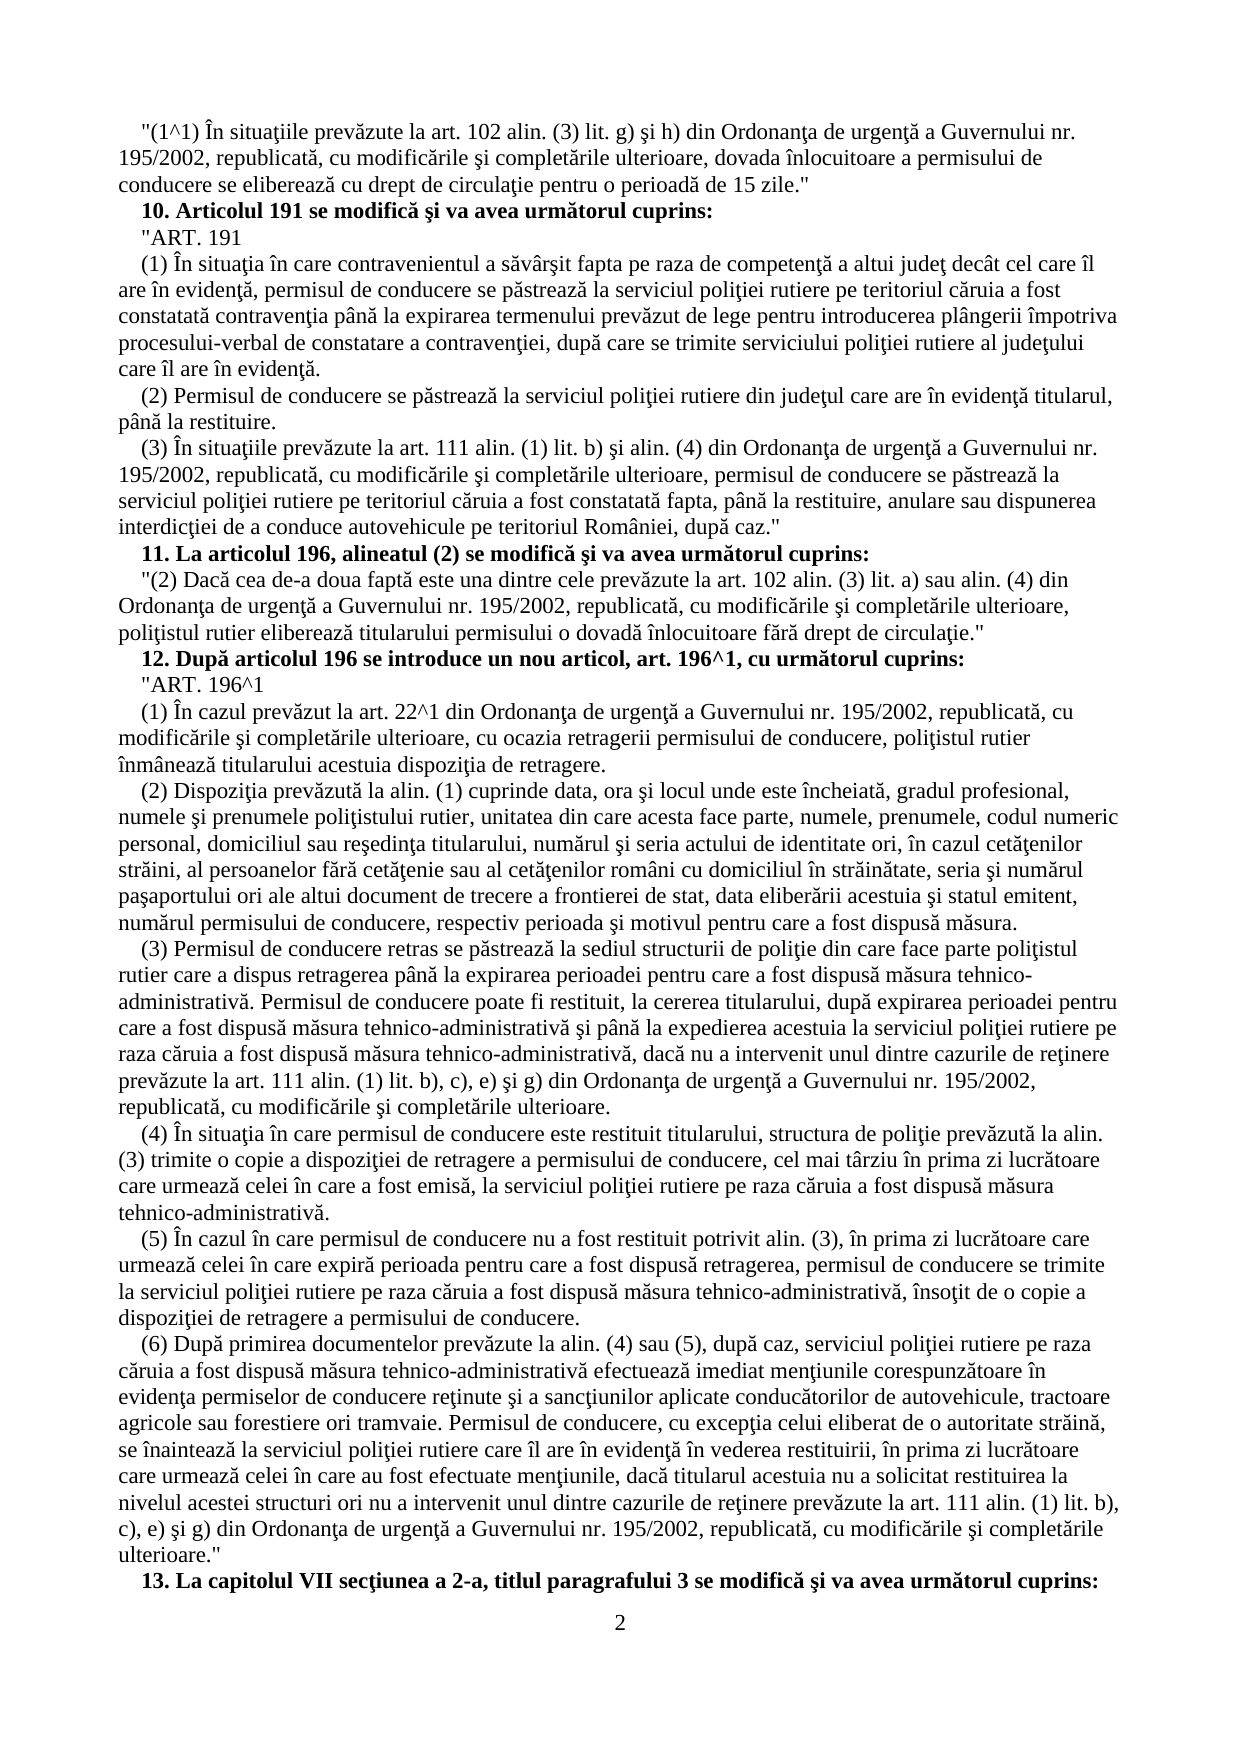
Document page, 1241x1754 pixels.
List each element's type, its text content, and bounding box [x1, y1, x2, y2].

text (3) Permisul de conducere retras se păstrează la sediul structurii de poliţie din care face parte poliţistul rutier care a dispus retragerea până la expirarea perioadei pentru care a fost dispusă măsura tehnico-administrativă. Permisul de conducere poate fi restituit, la cererea titularului, după expirarea perioadei pentru care a fost dispusă măsura tehnico-administrativă şi până la expedierea acestuia la serviciul poliţiei rutiere pe raza căruia a fost dispusă măsura tehnico-administrativă, dacă nu a intervenit unul dintre cazurile de reţinere prevăzute la art. 111 alin. (1) lit. b), c), e) şi g) din Ordonanţa de urgenţă a Guvernului nr. 195/2002, republicată, cu modificările şi completările ulterioare. [118, 935, 1122, 1119]
text (1) În situaţia în care contravenientul a săvârşit fapta pe raza de competenţă a altui judeţ decât cel care îl are în evidenţă, permisul de conducere se păstrează la serviciul poliţiei rutiere pe teritoriul căruia a fost constatată contravenţia până la expirarea termenului prevăzut de lege pentru introducerea plângerii împotriva procesului-verbal de constatare a contravenţiei, după care se trimite serviciului poliţiei rutiere al judeţului care îl are în evidenţă. [118, 250, 1122, 382]
text "(2) Dacă cea de-a doua faptă este una dintre cele prevăzute la art. 102 alin. (3) lit. a) sau alin. (4) din Ordonanţa de urgenţă a Guvernului nr. 195/2002, republicată, cu modificările şi completările ulterioare, poliţistul rutier eliberează titularului permisului o dovadă înlocuitoare fără drept de circulaţie." [118, 566, 1122, 645]
text 11. La articolul 196, alineatul (2) se modifică şi va avea următorul cuprins: [118, 540, 1122, 566]
text (2) Dispoziţia prevăzută la alin. (1) cuprinde data, ora şi locul unde este încheiată, gradul profesional, numele şi prenumele poliţistului rutier, unitatea din care acesta face parte, numele, prenumele, codul numeric personal, domiciliul sau reşedinţa titularului, numărul şi seria actului de identitate ori, în cazul cetăţenilor străini, al persoanelor fără cetăţenie sau al cetăţenilor români cu domiciliul în străinătate, seria şi numărul paşaportului ori ale altui document de trecere a frontierei de stat, data eliberării acestuia şi statul emitent, numărul permisului de conducere, respectiv perioada şi motivul pentru care a fost dispusă măsura. [118, 777, 1122, 935]
text 13. La capitolul VII secţiunea a 2-a, titlul paragrafului 3 se modifică şi va avea următorul cuprins: [118, 1568, 1122, 1594]
text "ART. 196^1 [118, 672, 1122, 698]
text (6) După primirea documentelor prevăzute la alin. (4) sau (5), după caz, serviciul poliţiei rutiere pe raza căruia a fost dispusă măsura tehnico-administrativă efectuează imediat menţiunile corespunzătoare în evidenţa permiselor de conducere reţinute şi a sancţiunilor aplicate conducătorilor de autovehicule, tractoare agricole sau forestiere ori tramvaie. Permisul de conducere, cu excepţia celui eliberat de o autoritate străină, se înaintează la serviciul poliţiei rutiere care îl are în evidenţă în vederea restituirii, în prima zi lucrătoare care urmează celei în care au fost efectuate menţiunile, dacă titularul acestuia nu a solicitat restituirea la nivelul acestei structuri ori nu a intervenit unul dintre cazurile de reţinere prevăzute la art. 111 alin. (1) lit. b), c), e) şi g) din Ordonanţa de urgenţă a Guvernului nr. 195/2002, republicată, cu modificările şi completările ulterioare." [118, 1330, 1122, 1568]
text (3) În situaţiile prevăzute la art. 111 alin. (1) lit. b) şi alin. (4) din Ordonanţa de urgenţă a Guvernului nr. 195/2002, republicată, cu modificările şi completările ulterioare, permisul de conducere se păstrează la serviciul poliţiei rutiere pe teritoriul căruia a fost constatată fapta, până la restituire, anulare sau dispunerea interdicţiei de a conduce autovehicule pe teritoriul României, după caz." [118, 434, 1122, 540]
text 10. Articolul 191 se modifică şi va avea următorul cuprins: [118, 197, 1122, 223]
text "(1^1) În situaţiile prevăzute la art. 102 alin. (3) lit. g) şi h) din Ordonanţa de urgenţă a Guvernului nr. 195/2002, republicată, cu modificările şi completările ulterioare, dovada înlocuitoare a permisului de conducere se eliberează cu drept de circulaţie pentru o perioadă de 15 zile." [118, 118, 1122, 197]
text (2) Permisul de conducere se păstrează la serviciul poliţiei rutiere din judeţul care are în evidenţă titularul, până la restituire. [118, 382, 1122, 434]
text (1) În cazul prevăzut la art. 22^1 din Ordonanţa de urgenţă a Guvernului nr. 195/2002, republicată, cu modificările şi completările ulterioare, cu ocazia retragerii permisului de conducere, poliţistul rutier înmânează titularului acestuia dispoziţia de retragere. [118, 698, 1122, 777]
text 12. După articolul 196 se introduce un nou articol, art. 196^1, cu următorul cuprins: [118, 645, 1122, 672]
text (4) În situaţia în care permisul de conducere este restituit titularului, structura de poliţie prevăzută la alin. (3) trimite o copie a dispoziţiei de retragere a permisului de conducere, cel mai târziu în prima zi lucrătoare care urmează celei în care a fost emisă, la serviciul poliţiei rutiere pe raza căruia a fost dispusă măsura tehnico-administrativă. [118, 1119, 1122, 1225]
text "ART. 191 [118, 223, 1122, 250]
text (5) În cazul în care permisul de conducere nu a fost restituit potrivit alin. (3), în prima zi lucrătoare care urmează celei în care expiră perioada pentru care a fost dispusă retragerea, permisul de conducere se trimite la serviciul poliţiei rutiere pe raza căruia a fost dispusă măsura tehnico-administrativă, însoţit de o copie a dispoziţiei de retragere a permisului de conducere. [118, 1225, 1122, 1330]
